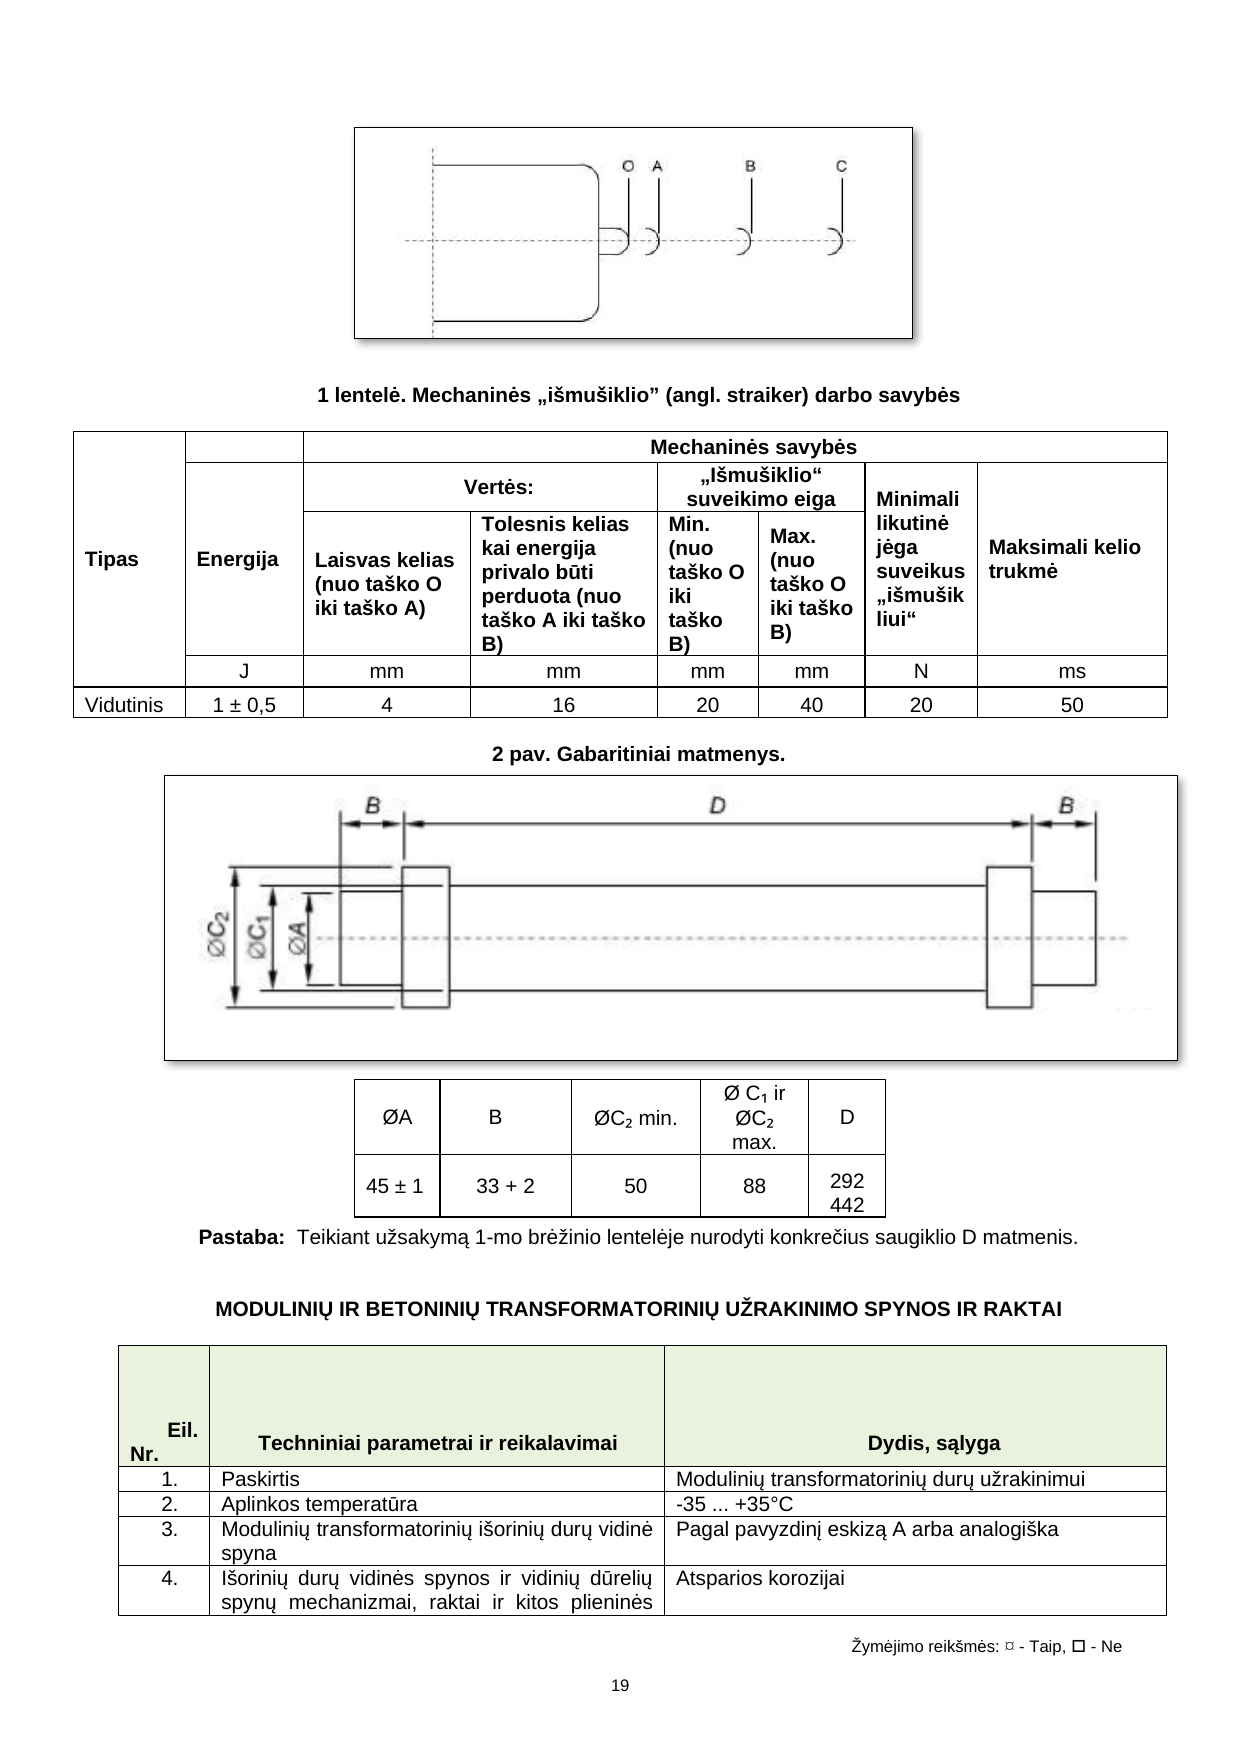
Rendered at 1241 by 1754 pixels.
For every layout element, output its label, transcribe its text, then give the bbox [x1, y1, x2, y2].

table_header ØC₂ min. [572, 1080, 700, 1154]
table_cell N [866, 656, 977, 686]
table_cell 40 [759, 688, 864, 717]
table_header Tipas [74, 432, 185, 686]
table_cell 50 [978, 688, 1167, 717]
text Pastaba: Teikiant užsakymą 1-mo brėžinio lentelėje nurodyti konkrečius saugiklio D matmenis. [118, 1225, 1122, 1249]
table_cell 20 [866, 688, 977, 717]
text 2 pav. Gabaritiniai matmenys. [118, 742, 1122, 766]
table_cell Min. (nuo taško O iki taško B) [658, 512, 758, 655]
text MODULINIŲ IR BETONINIŲ TRANSFORMATORINIŲ UŽRAKINIMO SPYNOS IR RAKTAI [118, 1297, 1122, 1321]
table_cell -35 ... +35°C [665, 1492, 1166, 1516]
table_cell mm [471, 656, 657, 686]
table_cell „Išmušiklio“ suveikimo eiga [658, 463, 864, 511]
table_cell 16 [471, 688, 657, 717]
table_cell 4 [304, 688, 470, 717]
table_header Ø C₁ ir ØC₂ max. [701, 1080, 808, 1154]
table_cell 292 442 [809, 1155, 885, 1216]
table_cell mm [759, 656, 864, 686]
table_cell Pagal pavyzdinį eskizą A arba analogiška [665, 1517, 1166, 1564]
table_header D [809, 1080, 885, 1154]
table_cell mm [658, 656, 758, 686]
table_cell Energija [186, 463, 303, 655]
table_cell 50 [572, 1155, 700, 1216]
table_cell [119, 1517, 209, 1564]
table_cell 33 + 2 [441, 1155, 571, 1216]
table_header ØA [355, 1080, 439, 1154]
table_cell Vidutinis [74, 688, 185, 717]
table_cell Aplinkos temperatūra [210, 1492, 664, 1516]
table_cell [210, 1566, 664, 1614]
table_cell Paskirtis [210, 1467, 664, 1491]
table_header Eil. Nr. [119, 1346, 209, 1466]
table_cell 88 [701, 1155, 808, 1216]
picture [355, 128, 912, 338]
table_cell Tolesnis kelias kai energija privalo būti perduota (nuo taško A iki taško B) [471, 512, 657, 655]
table_cell J [186, 656, 303, 686]
table_cell 1 ± 0,5 [186, 688, 303, 717]
table_cell Laisvas kelias (nuo taško O iki taško A) [304, 512, 470, 655]
table_header B [441, 1080, 571, 1154]
table_cell ms [978, 656, 1167, 686]
table_cell Modulinių transformatorinių durų užrakinimui [665, 1467, 1166, 1491]
table_cell Vertės: [304, 463, 657, 511]
table_header Mechaninės savybės [304, 432, 1167, 462]
table_cell Minimali likutinė jėga suveikus „išmušikliui“ [866, 463, 977, 655]
table_cell [119, 1566, 209, 1614]
table_cell Modulinių transformatorinių išorinių durų vidinė spyna [210, 1517, 664, 1564]
table_cell 45 ± 1 [355, 1155, 439, 1216]
table_cell Max. (nuo taško O iki taško B) [759, 512, 864, 655]
table_cell [119, 1467, 209, 1491]
picture [165, 776, 1177, 1060]
table_cell mm [304, 656, 470, 686]
table_header Techniniai parametrai ir reikalavimai [210, 1346, 664, 1466]
table_cell 20 [658, 688, 758, 717]
table_header Dydis, sąlyga [665, 1346, 1166, 1466]
table_cell Maksimali kelio trukmė [978, 463, 1167, 655]
table_header [186, 432, 303, 462]
table_cell [119, 1492, 209, 1516]
text 1 lentelė. Mechaninės „išmušiklio” (angl. straiker) darbo savybės [118, 383, 1122, 407]
table_cell Atsparios korozijai [665, 1566, 1166, 1614]
